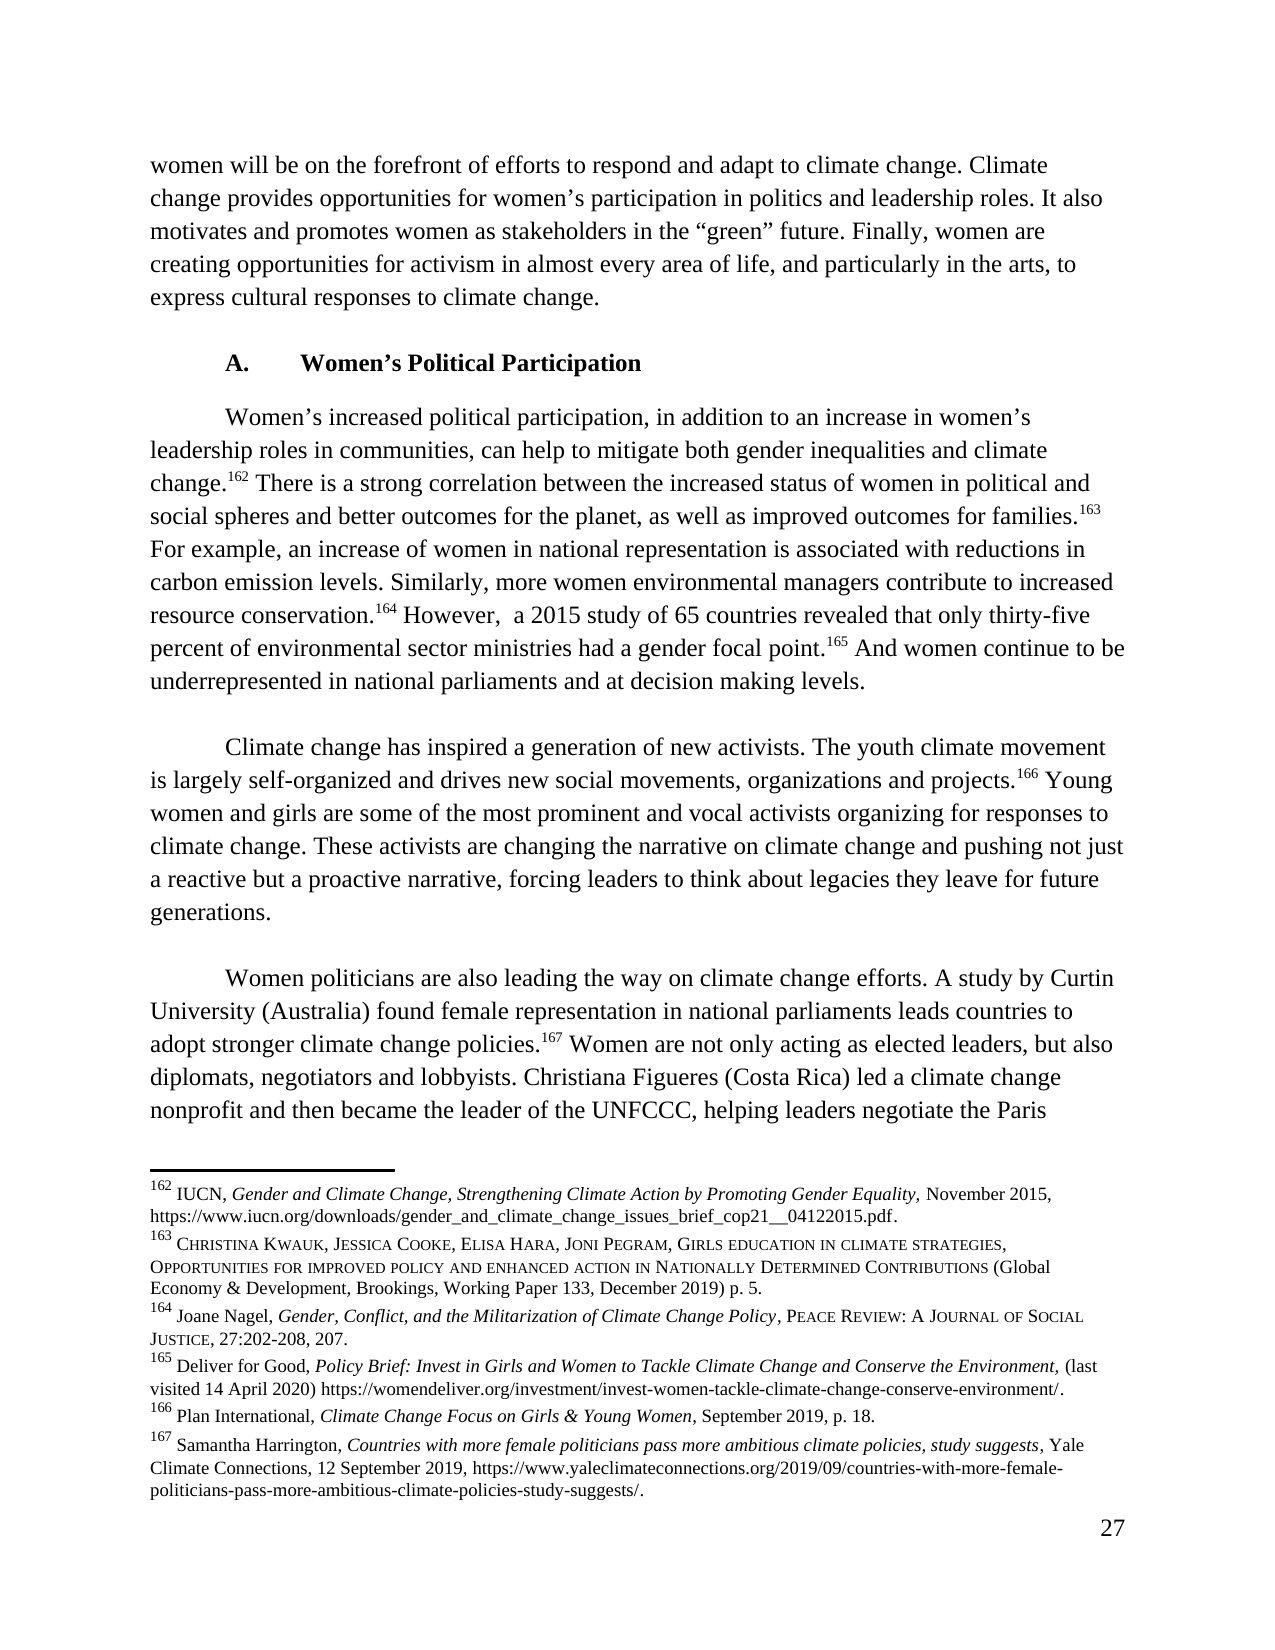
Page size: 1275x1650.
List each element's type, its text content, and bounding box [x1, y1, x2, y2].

text Women politicians are also leading the way on climate change efforts. A study by Curtin University (Australia) found female representation in national parliaments leads countries to adopt stronger climate change policies. Women are not only acting as elected leaders, but also diplomats, negotiators and lobbyists. Christiana Figueres (Costa Rica) led a climate change nonprofit and then became the leader of the UNFCCC, helping leaders negotiate the Paris Agreement in 2015. Hindou Oumarou Ibrahim (Chad) works to bridge the gap between indigenous groups and policy makers, including leading indigenous groups to lobby for rights at the Paris climate meetings in 2015. Tessa Khan (Thailand, England) helps people sue their governments over failures to respond to climate change. And Sunita Narain (India) is an environmental policy expert who has helped transform conversations on climate change to actionable climate policies. These are just some of the women participating in politics, law and policy to ensure that governments and international associations continue moving forward on sustainable climate policy. [150, 963, 1125, 1124]
text Women’s increased political participation, in addition to an increase in women’s leadership roles in communities, can help to mitigate both gender inequalities and climate change. There is a strong correlation between the increased status of women in political and social spheres and better outcomes for the planet, as well as improved outcomes for families. For example, an increase of women in national representation is associated with reductions in carbon emission levels. Similarly, more women environmental managers contribute to increased resource conservation. However, a 2015 study of 65 countries revealed that only thirty-five percent of environmental sector ministries had a gender focal point. And women continue to be underrepresented in national parliaments and at decision making levels. [150, 402, 1125, 695]
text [150, 150, 1125, 311]
text Women’s Political Participation [225, 348, 1125, 377]
text Climate change has inspired a generation of new activists. The youth climate movement is largely self-organized and drives new social movements, organizations and projects. Young women and girls are some of the most prominent and vocal activists organizing for responses to climate change. These activists are changing the narrative on climate change and pushing not just a reactive but a proactive narrative, forcing leaders to think about legacies they leave for future generations. [150, 732, 1125, 926]
